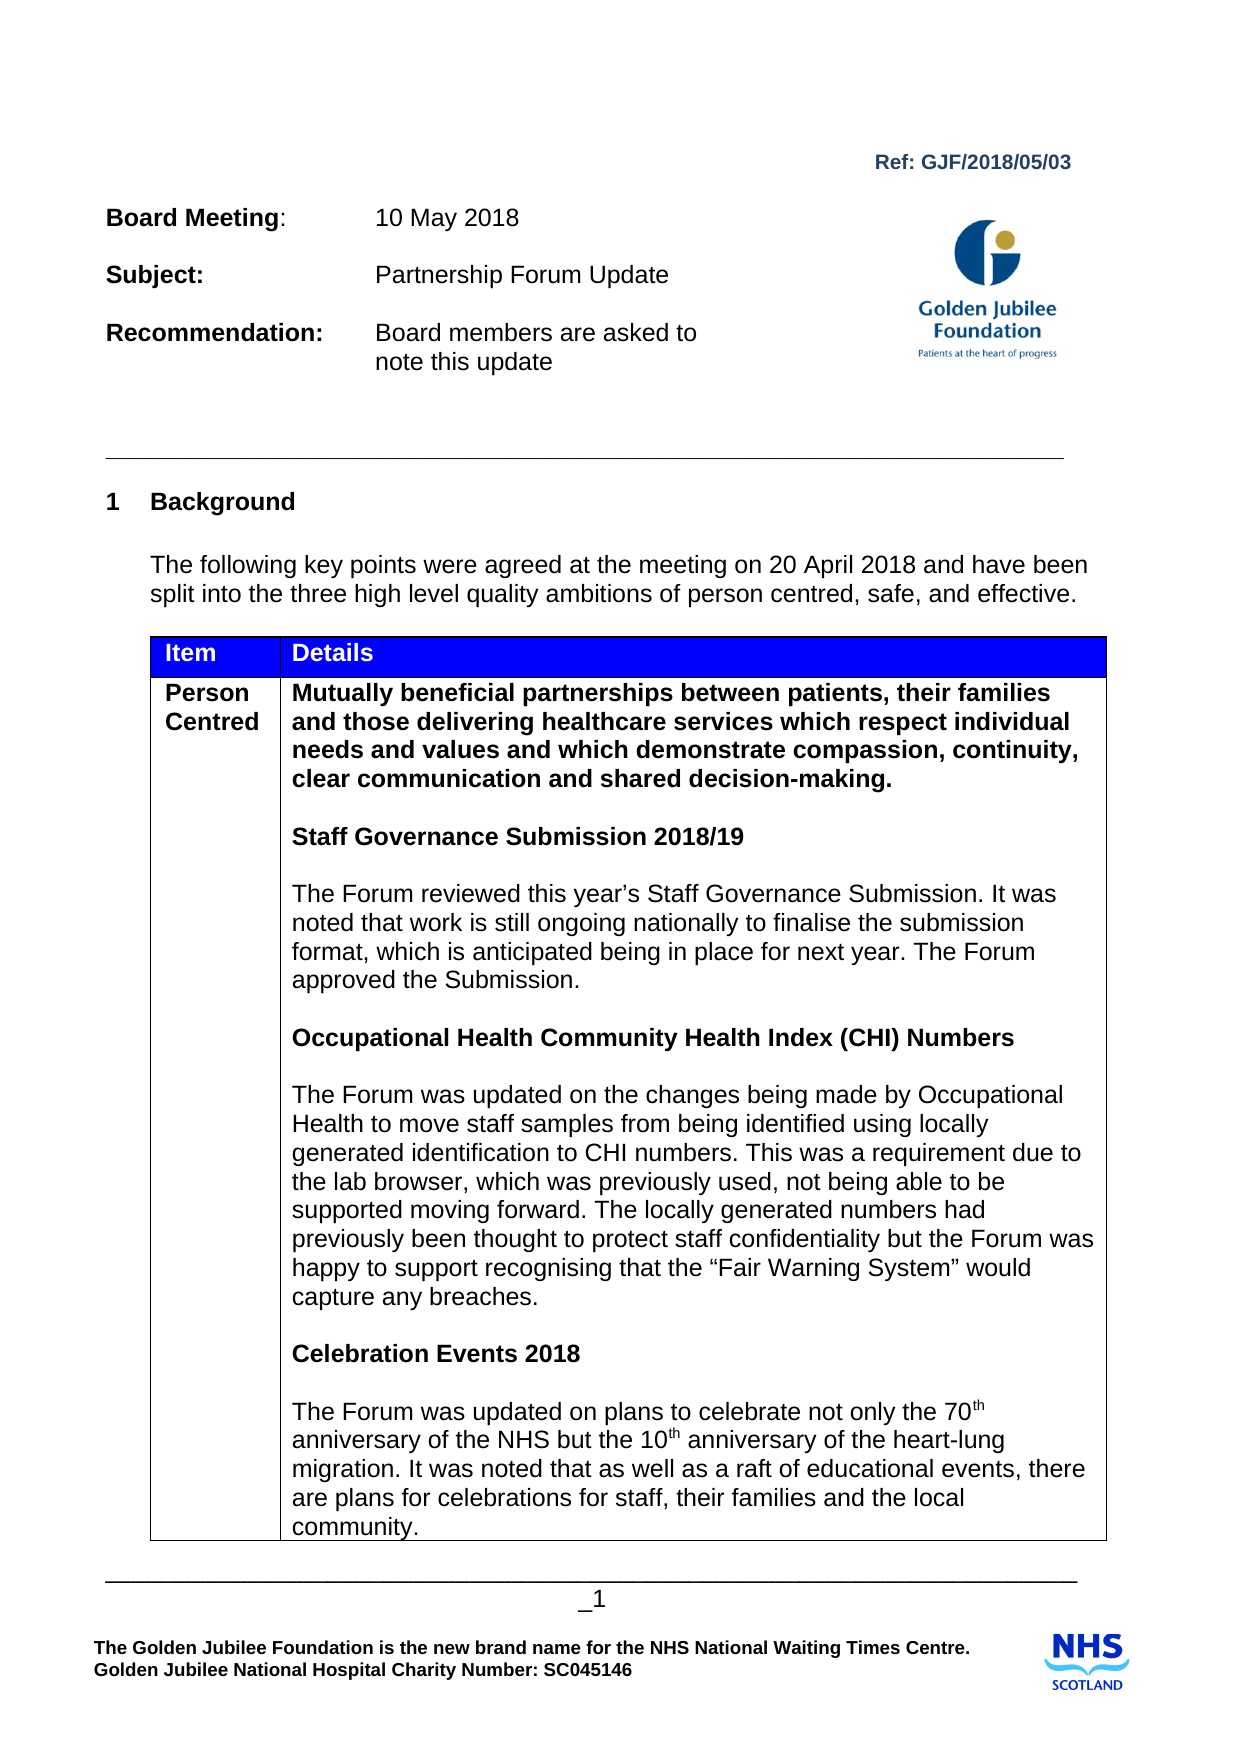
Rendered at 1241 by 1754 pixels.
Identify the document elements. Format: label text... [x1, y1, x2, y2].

table_header Details [281, 638, 1106, 677]
subtitle Board Meeting: 10 May 2018 [106, 203, 879, 231]
text Subject: Partnership Forum Update [106, 260, 879, 289]
text Ref: GJF/2018/05/03 [150, 150, 1071, 174]
table_cell Person Centred [151, 678, 280, 1540]
table_cell Mutually beneficial partnerships between patients, their families and those delivering healthcare services which respect individual needs and values and which demonstrate compassion, continuity, clear communication and shared decision-making. Staff Governance Submission 2018/19 The Forum reviewed this year’s Staff Governance Submission. It was noted that work is still ongoing nationally to finalise the submission format, which is anticipated being in place for next year. The Forum approved the Submission. Occupational Health Community Health Index (CHI) Numbers The Forum was updated on the changes being made by Occupational Health to move staff samples from being identified using locally generated identification to CHI numbers. This was a requirement due to the lab browser, which was previously used, not being able to be supported moving forward. The locally generated numbers had previously been thought to protect staff confidentiality but the Forum was happy to support recognising that the “Fair Warning System” would capture any breaches. Celebration Events 2018 The Forum was updated on plans to celebrate not only the 70th anniversary of the NHS but the 10th anniversary of the heart-lung migration. It was noted that as well as a raft of educational events, there are plans for celebrations for staff, their families and the local community. [281, 678, 1106, 1540]
text _____________________________________________________________________ [106, 433, 1071, 461]
text The following key points were agreed at the meeting on 20 April 2018 and have been split into the three high level quality ambitions of person centred, safe, and effective. [150, 550, 1090, 608]
picture [1044, 1634, 1130, 1690]
table_header Item [151, 638, 280, 677]
subtitle 1 Background [106, 486, 1071, 515]
picture [879, 184, 1096, 400]
text Recommendation: Board members are asked to note this update [106, 318, 1071, 433]
